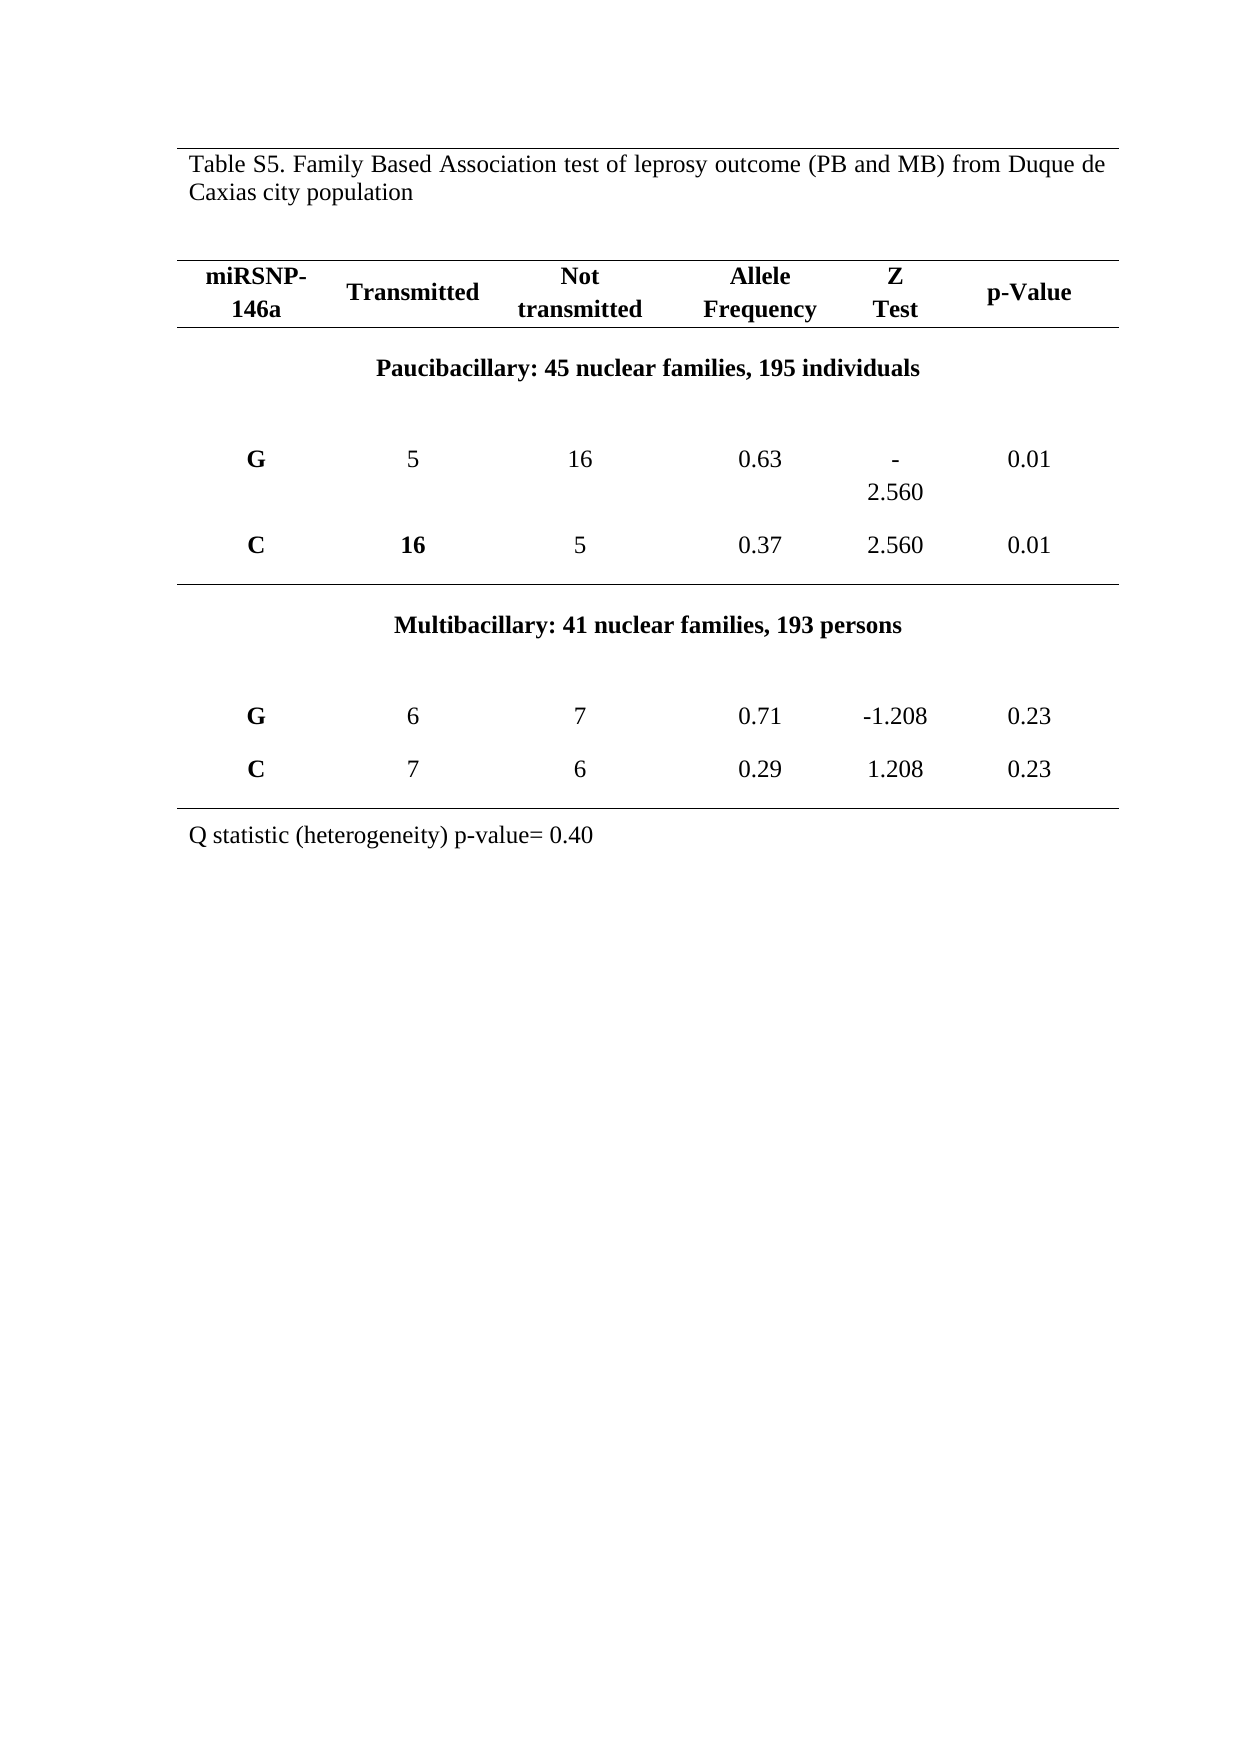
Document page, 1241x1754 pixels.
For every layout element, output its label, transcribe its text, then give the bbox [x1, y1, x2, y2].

table_cell p-Value [940, 261, 1119, 327]
table_cell G [177, 701, 335, 754]
table_cell 6 [335, 701, 491, 754]
table_cell 0.23 [940, 701, 1119, 754]
table_header Table S5. Family Based Association test of leprosy outcome (PB and MB) from Duque de Caxias city population [177, 149, 1119, 260]
table_cell Allele Frequency [669, 261, 851, 327]
table_cell 16 [335, 530, 491, 584]
table_cell Multibacillary: 41 nuclear families, 193 persons [177, 585, 1119, 701]
table_cell 6 [491, 754, 669, 808]
table_cell C [177, 754, 335, 808]
table_cell C [177, 530, 335, 584]
table_cell 2.560 [851, 530, 939, 584]
table_cell 0.01 [940, 444, 1119, 530]
table_cell -1.208 [851, 701, 939, 754]
table_cell Paucibacillary: 45 nuclear families, 195 individuals [177, 328, 1119, 444]
table_cell 5 [335, 444, 491, 530]
table_cell 16 [491, 444, 669, 530]
table_cell 7 [491, 701, 669, 754]
table_cell Q statistic (heterogeneity) p-value= 0.40 [177, 809, 1119, 860]
table_cell miRSNP-146a [177, 261, 335, 327]
table_cell 0.71 [669, 701, 851, 754]
table_cell 5 [491, 530, 669, 584]
table_cell Not transmitted [491, 261, 669, 327]
table_cell 0.01 [940, 530, 1119, 584]
table_cell 0.63 [669, 444, 851, 530]
table_cell 0.37 [669, 530, 851, 584]
table_cell 1.208 [851, 754, 939, 808]
table_cell Transmitted [335, 261, 491, 327]
table_cell 7 [335, 754, 491, 808]
table_cell G [177, 444, 335, 530]
table_cell Z Test [851, 261, 939, 327]
table_cell - 2.560 [851, 444, 939, 530]
table_cell 0.23 [940, 754, 1119, 808]
table_cell 0.29 [669, 754, 851, 808]
